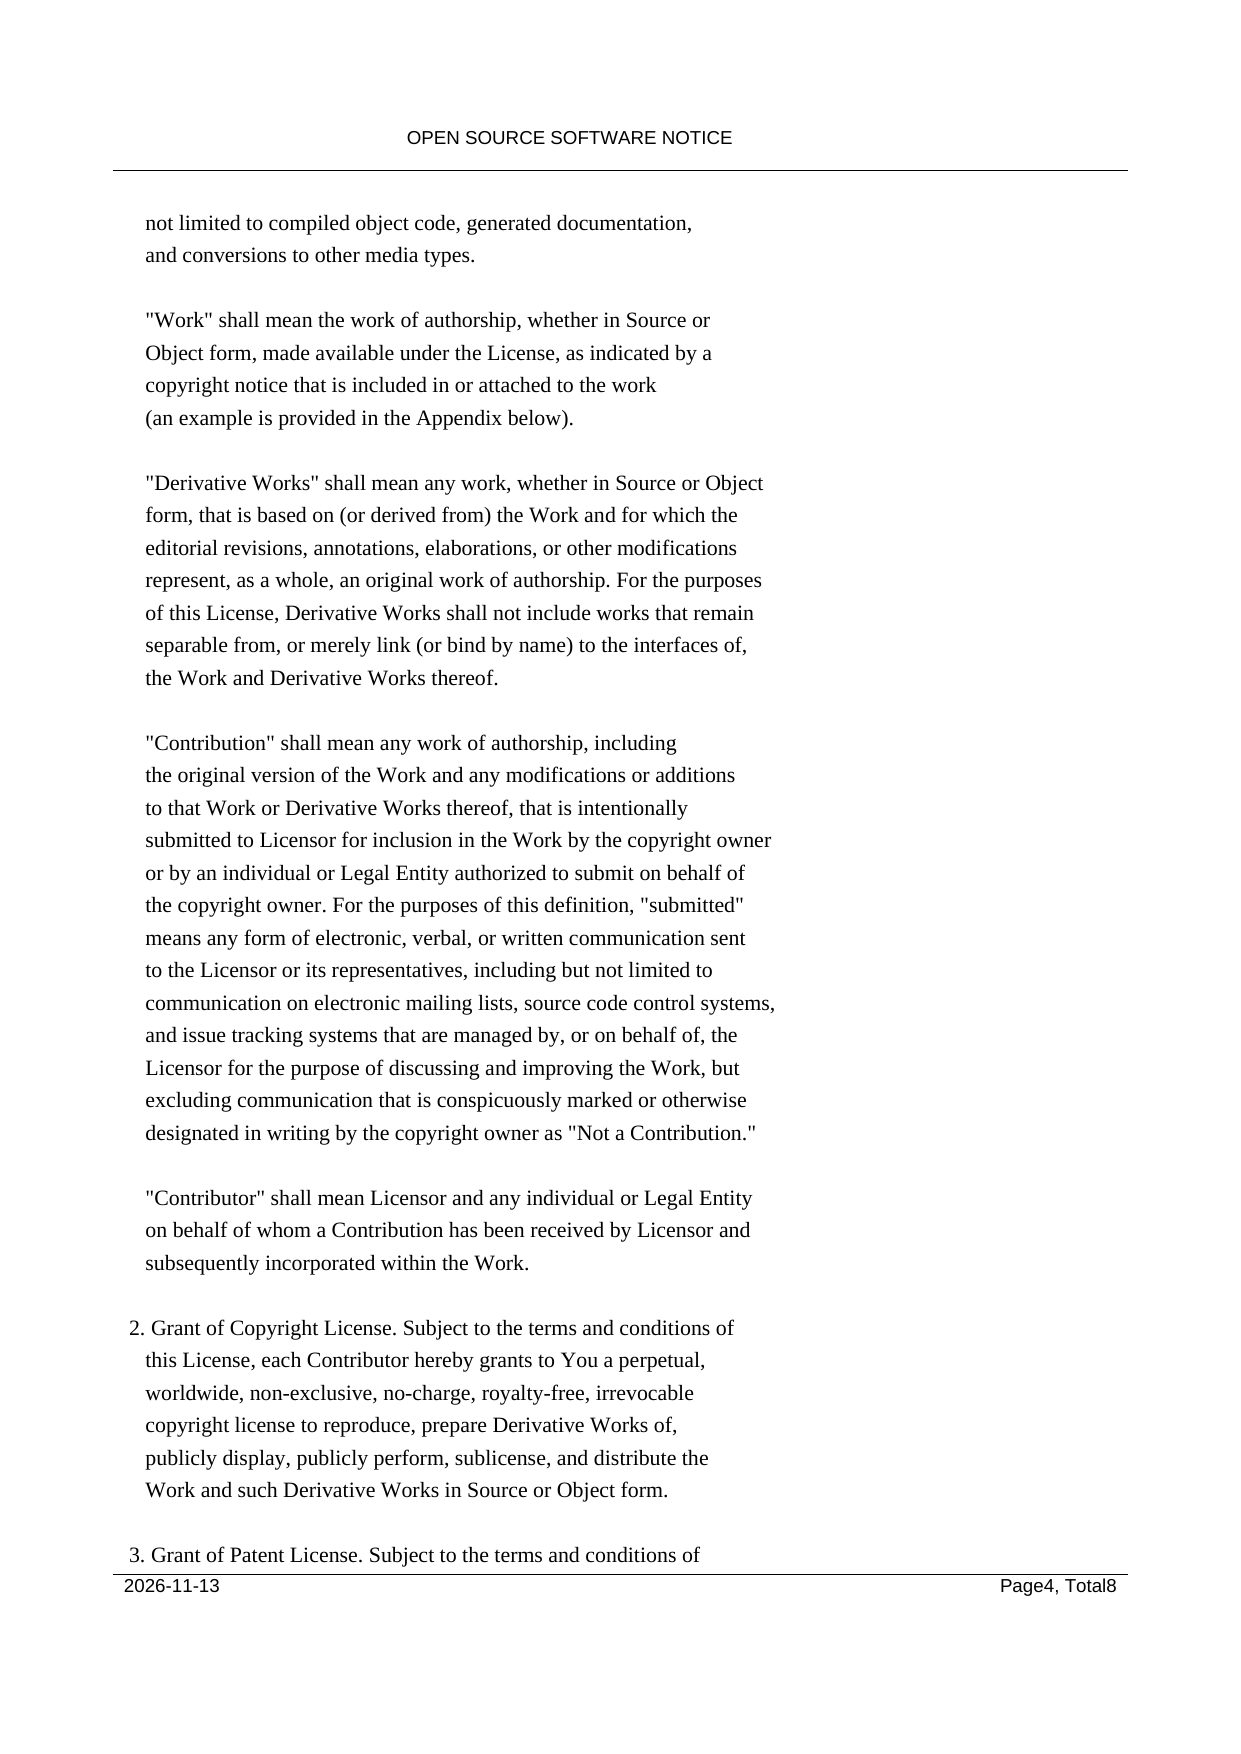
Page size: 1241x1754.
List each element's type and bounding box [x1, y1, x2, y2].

text [112, 206, 1128, 1571]
